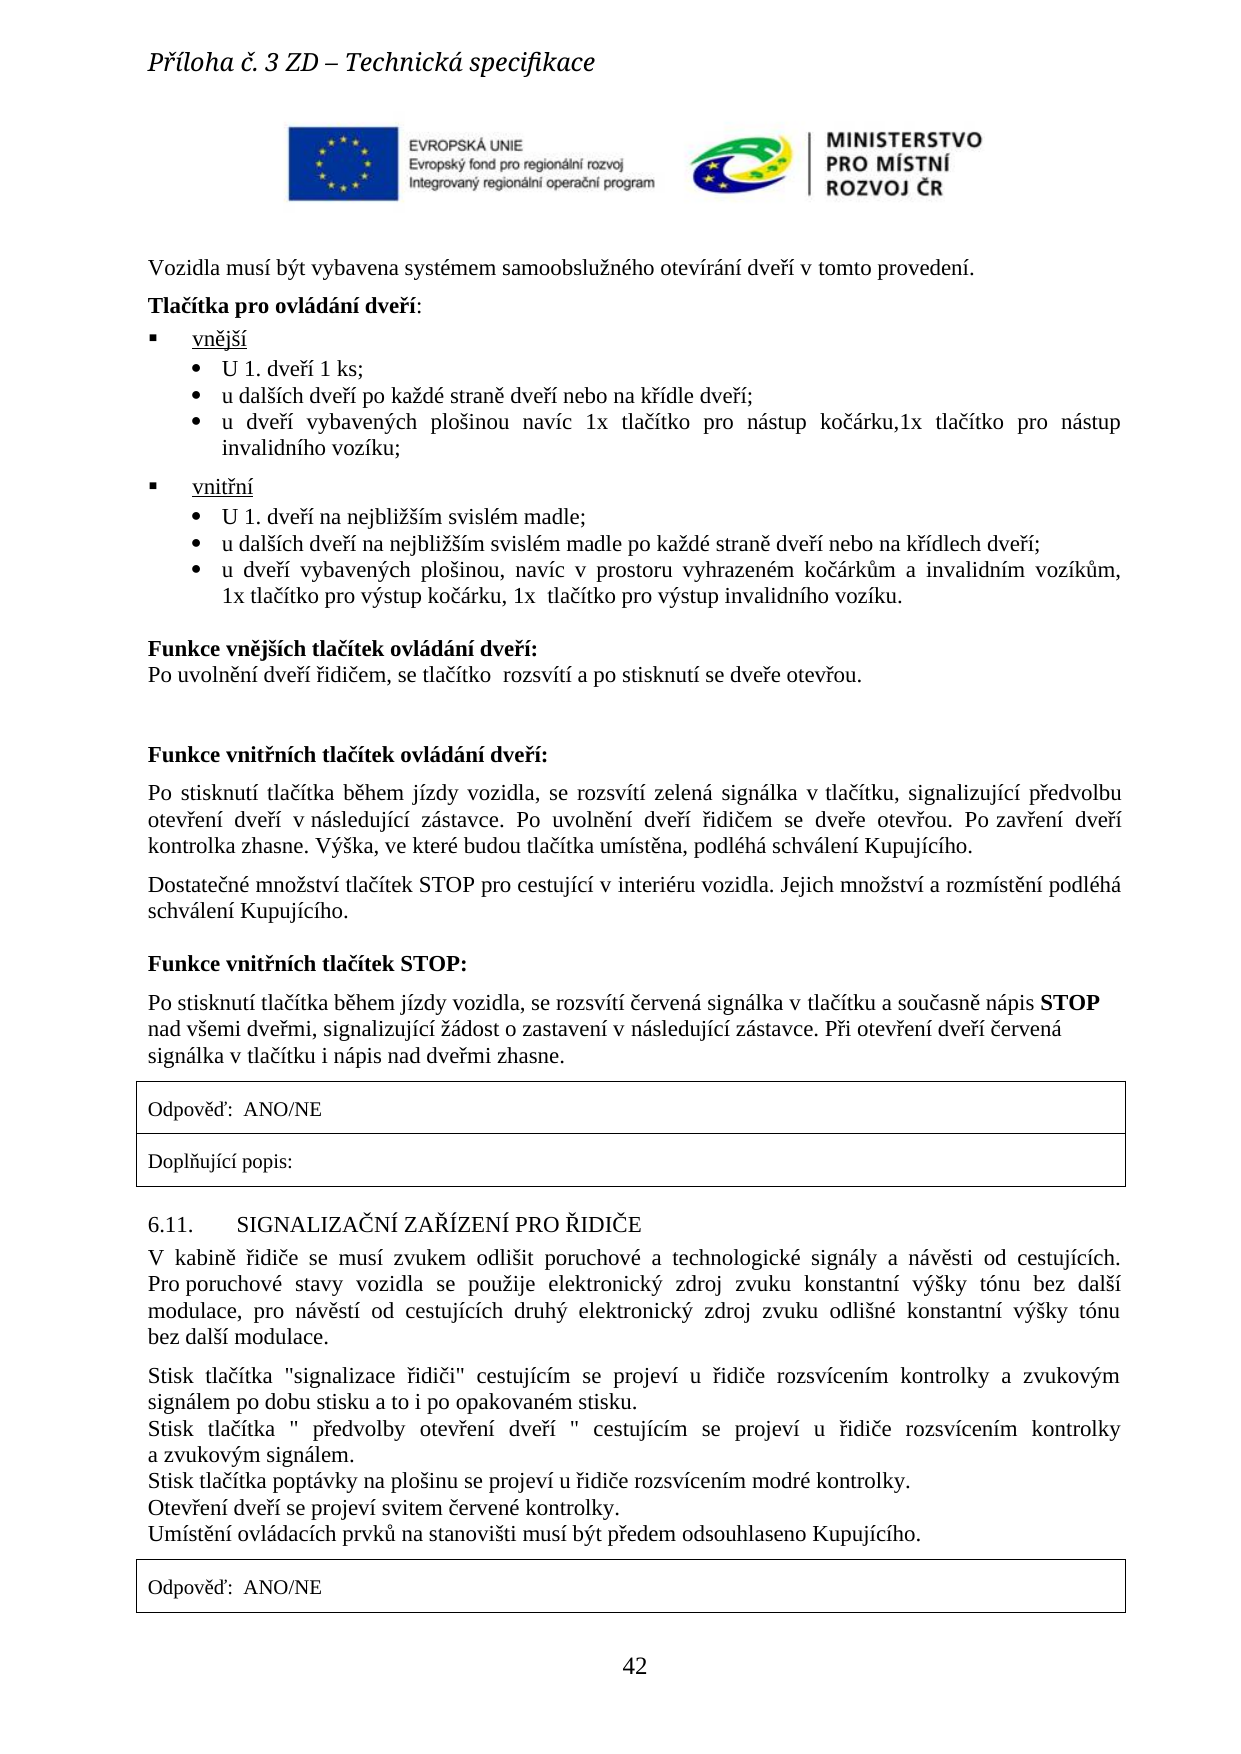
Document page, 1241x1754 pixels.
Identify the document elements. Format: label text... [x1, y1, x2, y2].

table_cell Doplňující popis: [137, 1134, 1125, 1186]
text Vozidla musí být vybavena systémem samoobslužného otevírání dveří v tomto provedení. [148, 254, 1122, 280]
list vnější [148, 325, 1122, 351]
text Funkce vnitřních tlačítek ovládání dveří: [148, 741, 1122, 767]
text V kabině řidiče se musí zvukem odlišit poruchové a technologické signály a návěsti od cestujících. Pro poruchové stavy vozidla se použije elektronický zdroj zvuku konstantní výšky tónu bez další modulace, pro návěstí od cestujících druhý elektronický zdroj zvuku odlišné konstantní výšky tónu bez další modulace. [148, 1244, 1122, 1349]
text Stisk tlačítka "signalizace řidiči" cestujícím se projeví u řidiče rozsvícením kontrolky a zvukovým signálem po dobu stisku a to i po opakovaném stisku. [148, 1362, 1122, 1415]
text Po stisknutí tlačítka během jízdy vozidla, se rozsvítí zelená signálka v tlačítku, signalizující předvolbu otevření dveří v následující zástavce. Po uvolnění dveří řidičem se dveře otevřou. Po zavření dveří kontrolka zhasne. Výška, ve které budou tlačítka umístěna, podléhá schválení Kupujícího. [148, 779, 1122, 858]
subtitle SIGNALIZAČNÍ ZAŘÍZENÍ PRO ŘIDIČE [148, 1212, 1122, 1238]
list u dveří vybavených plošinou, navíc v prostoru vyhrazeném kočárkům a invalidním vozíkům, 1x tlačítko pro výstup kočárku, 1x tlačítko pro výstup invalidního vozíku. [192, 556, 1122, 609]
list U 1. dveří na nejbližším svislém madle; [192, 503, 1122, 530]
list vnitřní [148, 473, 1122, 499]
text Po uvolnění dveří řidičem, se tlačítko rozsvítí a po stisknutí se dveře otevřou. [148, 662, 1122, 688]
text Umístění ovládacích prvků na stanovišti musí být předem odsouhlaseno Kupujícího. [148, 1520, 1122, 1547]
list u dalších dveří po každé straně dveří nebo na křídle dveří; [192, 382, 1122, 408]
picture [265, 102, 1005, 225]
text Funkce vnějších tlačítek ovládání dveří: [148, 635, 1122, 662]
text Otevření dveří se projeví svitem červené kontrolky. [148, 1494, 1122, 1520]
table_header Odpověď: ANO/NE [137, 1082, 1125, 1133]
text Stisk tlačítka " předvolby otevření dveří " cestujícím se projeví u řidiče rozsvícením kontrolky a zvukovým signálem. [148, 1415, 1122, 1467]
list u dveří vybavených plošinou navíc 1x tlačítko pro nástup kočárku,1x tlačítko pro nástup invalidního vozíku; [192, 408, 1122, 461]
table_header Odpověď: ANO/NE [137, 1560, 1125, 1612]
text Po stisknutí tlačítka během jízdy vozidla, se rozsvítí červená signálka v tlačítku a současně nápis STOP nad všemi dveřmi, signalizující žádost o zastavení v následující zástavce. Při otevření dveří červená signálka v tlačítku i nápis nad dveřmi zhasne. [148, 989, 1122, 1068]
text Funkce vnitřních tlačítek STOP: [148, 950, 1122, 976]
text Stisk tlačítka poptávky na plošinu se projeví u řidiče rozsvícením modré kontrolky. [148, 1467, 1122, 1494]
text Tlačítka pro ovládání dveří: [148, 292, 1122, 319]
list u dalších dveří na nejbližším svislém madle po každé straně dveří nebo na křídlech dveří; [192, 530, 1122, 556]
list U 1. dveří 1 ks; [192, 355, 1122, 382]
text Dostatečné množství tlačítek STOP pro cestující v interiéru vozidla. Jejich množství a rozmístění podléhá schválení Kupujícího. [148, 871, 1122, 924]
